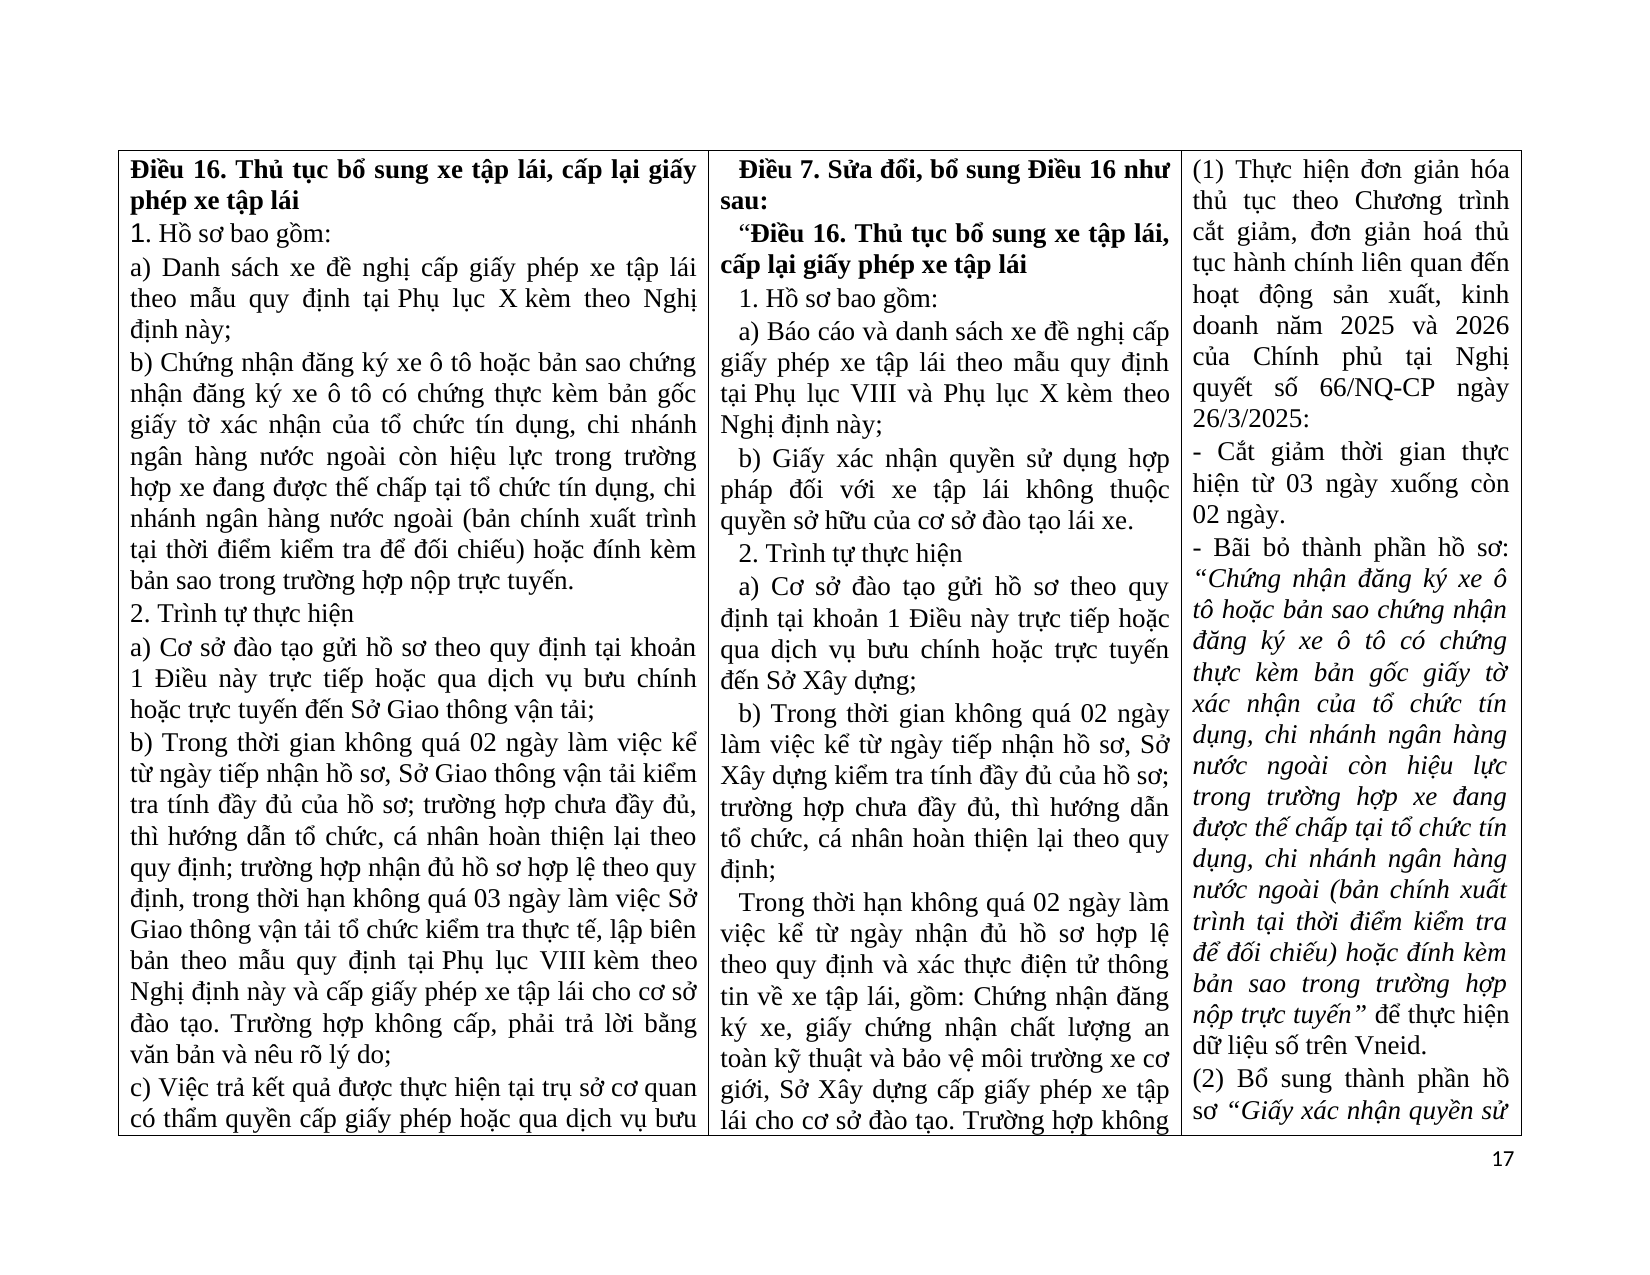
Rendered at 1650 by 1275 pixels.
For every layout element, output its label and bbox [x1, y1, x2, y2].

table_cell [709, 151, 1181, 1135]
table_cell [1182, 151, 1521, 1135]
table_cell [119, 151, 708, 1135]
